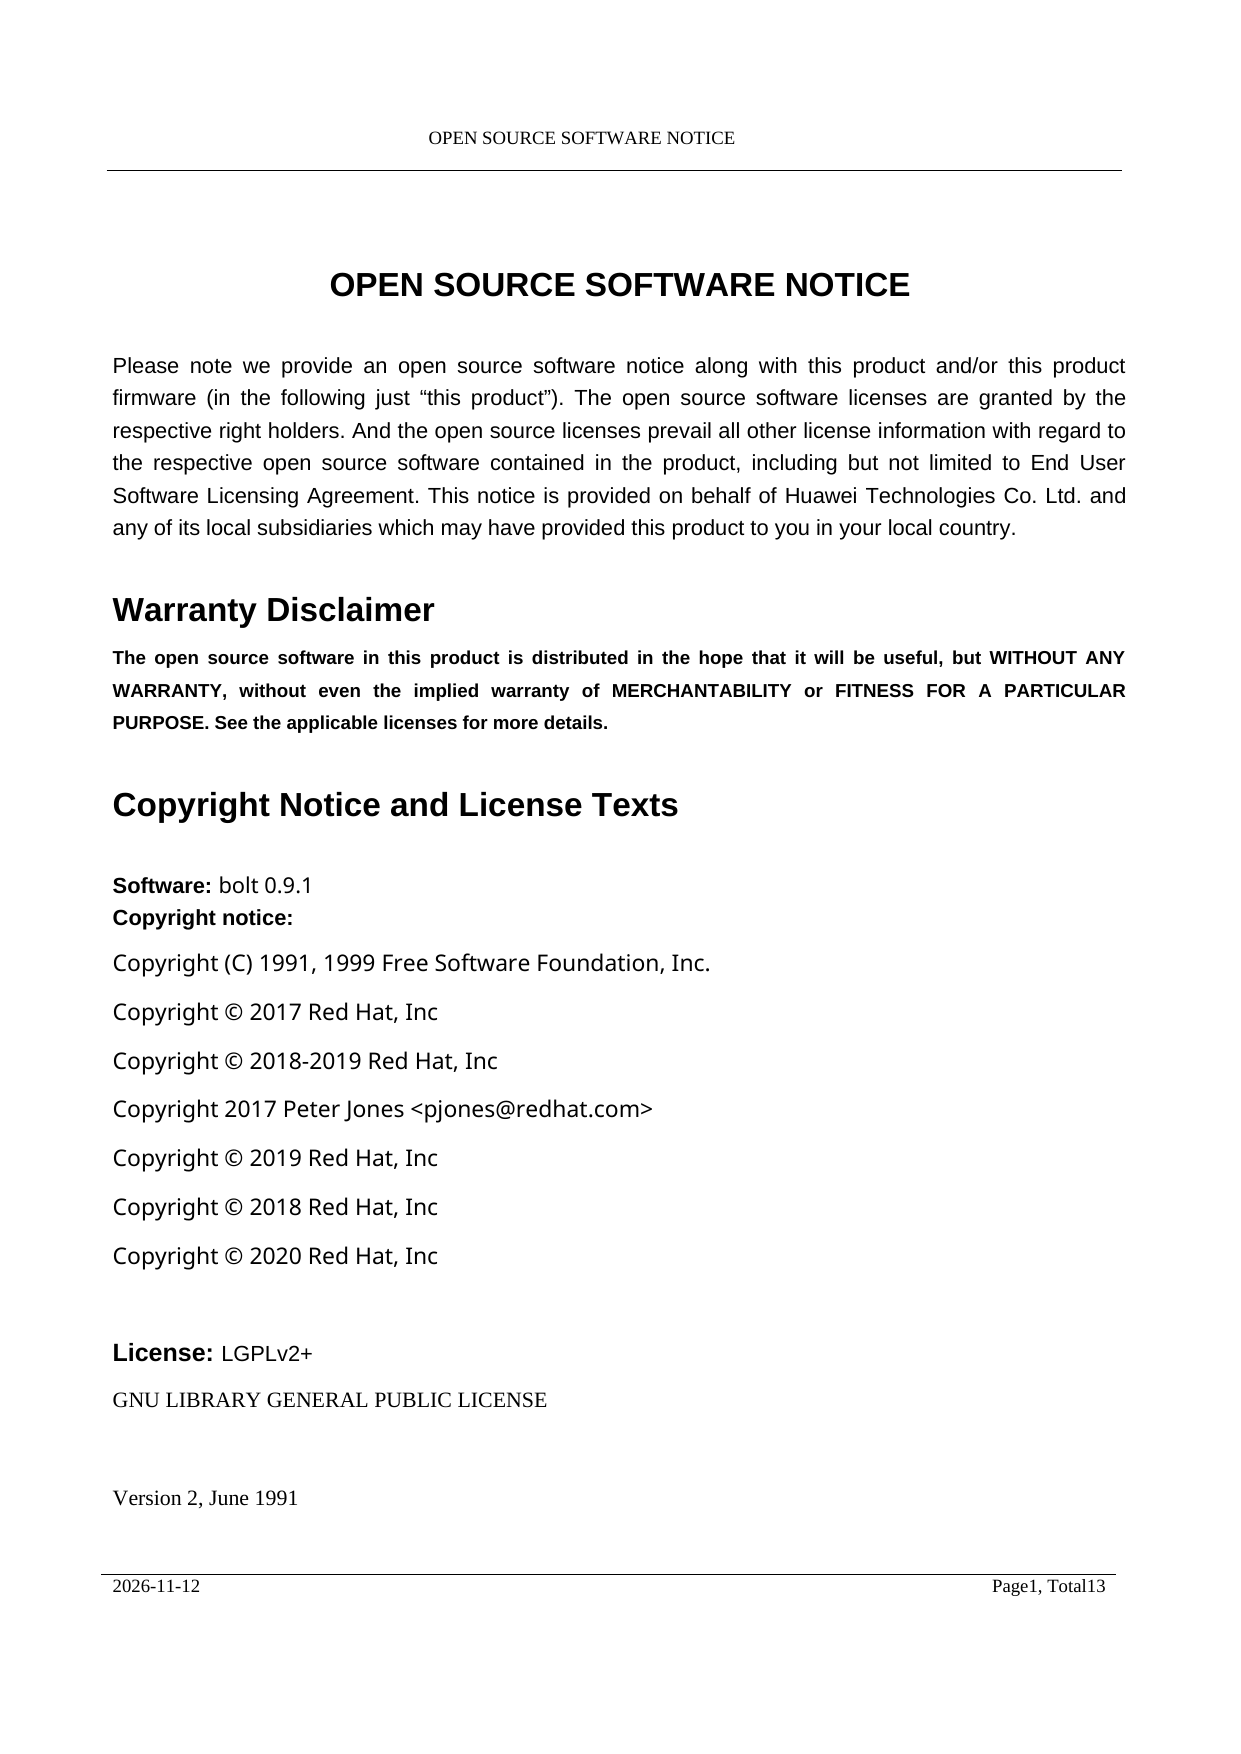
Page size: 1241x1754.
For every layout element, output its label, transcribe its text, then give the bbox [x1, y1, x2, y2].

text Copyright Notice and License Texts [112, 771, 1128, 836]
text License: LGPLv2+ [112, 1337, 1128, 1369]
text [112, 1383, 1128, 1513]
text Copyright (C) 1991, 1999 Free Software Foundation, Inc. Copyright © 2017 Red Hat, Inc Copyright © 2018-2019 Red Hat, Inc Copyright 2017 Peter Jones <pjones@redhat.com> Copyright © 2019 Red Hat, Inc Copyright © 2018 Red Hat, Inc Copyright © 2020 Red Hat, Inc [112, 947, 1128, 1320]
text OPEN SOURCE SOFTWARE NOTICE [112, 251, 1128, 316]
text The open source software in this product is distributed in the hope that it will be useful, but WITHOUT ANY WARRANTY, without even the implied warranty of MERCHANTABILITY or FITNESS FOR A PARTICULAR PURPOSE. See the applicable licenses for more details. [112, 641, 1128, 739]
text Copyright notice: [112, 901, 1128, 934]
text Software: bolt 0.9.1 [112, 869, 1128, 901]
text Please note we provide an open source software notice along with this product and/or this product firmware (in the following just “this product”). The open source software licenses are granted by the respective right holders. And the open source licenses prevail all other license information with regard to the respective open source software contained in the product, including but not limited to End User Software Licensing Agreement. This notice is provided on behalf of Huawei Technologies Co. Ltd. and any of its local subsidiaries which may have provided this product to you in your local country. [112, 349, 1128, 544]
text Warranty Disclaimer [112, 576, 1128, 641]
